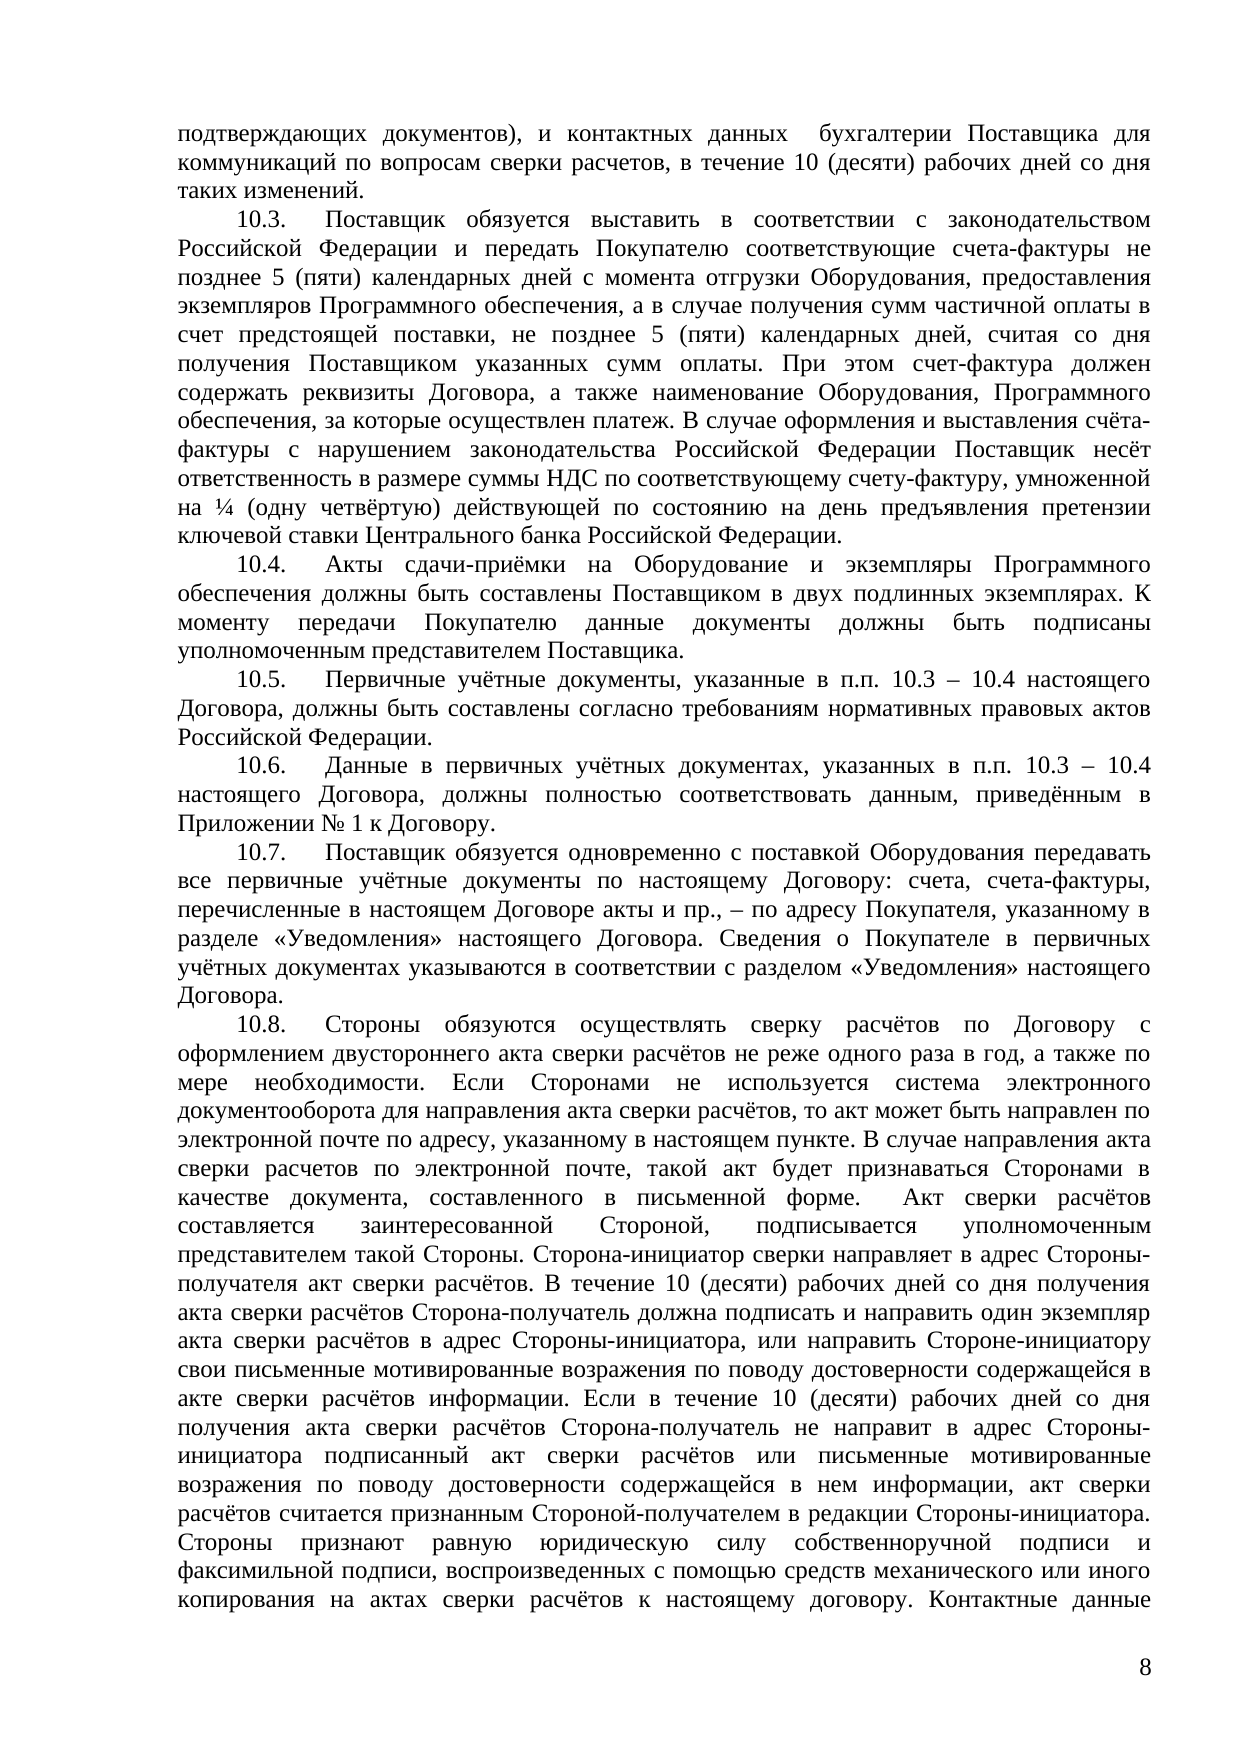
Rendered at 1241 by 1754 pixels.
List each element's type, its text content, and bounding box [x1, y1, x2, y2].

list Поставщик обязуется выставить в соответствии с законодательством Российской Федерации и передать Покупателю соответствующие счета-фактуры не позднее 5 (пяти) календарных дней с момента отгрузки Оборудования, предоставления экземпляров Программного обеспечения, а в случае получения сумм частичной оплаты в счет предстоящей поставки, не позднее 5 (пяти) календарных дней, считая со дня получения Поставщиком указанных сумм оплаты. При этом счет-фактура должен содержать реквизиты Договора, а также наименование Оборудования, Программного обеспечения, за которые осуществлен платеж. В случае оформления и выставления счёта-фактуры с нарушением законодательства Российской Федерации Поставщик несёт ответственность в размере суммы НДС по соответствующему счету-фактуру, умноженной на ¼ (одну четвёртую) действующей по состоянию на день предъявления претензии ключевой ставки Центрального банка Российской Федерации. [177, 204, 1152, 549]
list Данные в первичных учётных документах, указанных в п.п. 10.3 – 10.4 настоящего Договора, должны полностью соответствовать данным, приведённым в Приложении № 1 к Договору. [177, 751, 1152, 837]
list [177, 1009, 1152, 1613]
list Первичные учётные документы, указанные в п.п. 10.3 – 10.4 настоящего Договора, должны быть составлены согласно требованиям нормативных правовых актов Российской Федерации. [177, 664, 1152, 751]
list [177, 118, 1152, 204]
list Акты сдачи-приёмки на Оборудование и экземпляры Программного обеспечения должны быть составлены Поставщиком в двух подлинных экземплярах. К моменту передачи Покупателю данные документы должны быть подписаны уполномоченным представителем Поставщика. [177, 549, 1152, 664]
list Поставщик обязуется одновременно с поставкой Оборудования передавать все первичные учётные документы по настоящему Договору: счета, счета-фактуры, перечисленные в настоящем Договоре акты и пр., – по адресу Покупателя, указанному в разделе «Уведомления» настоящего Договора. Сведения о Покупателе в первичных учётных документах указываются в соответствии с разделом «Уведомления» настоящего Договора. [177, 837, 1152, 1009]
